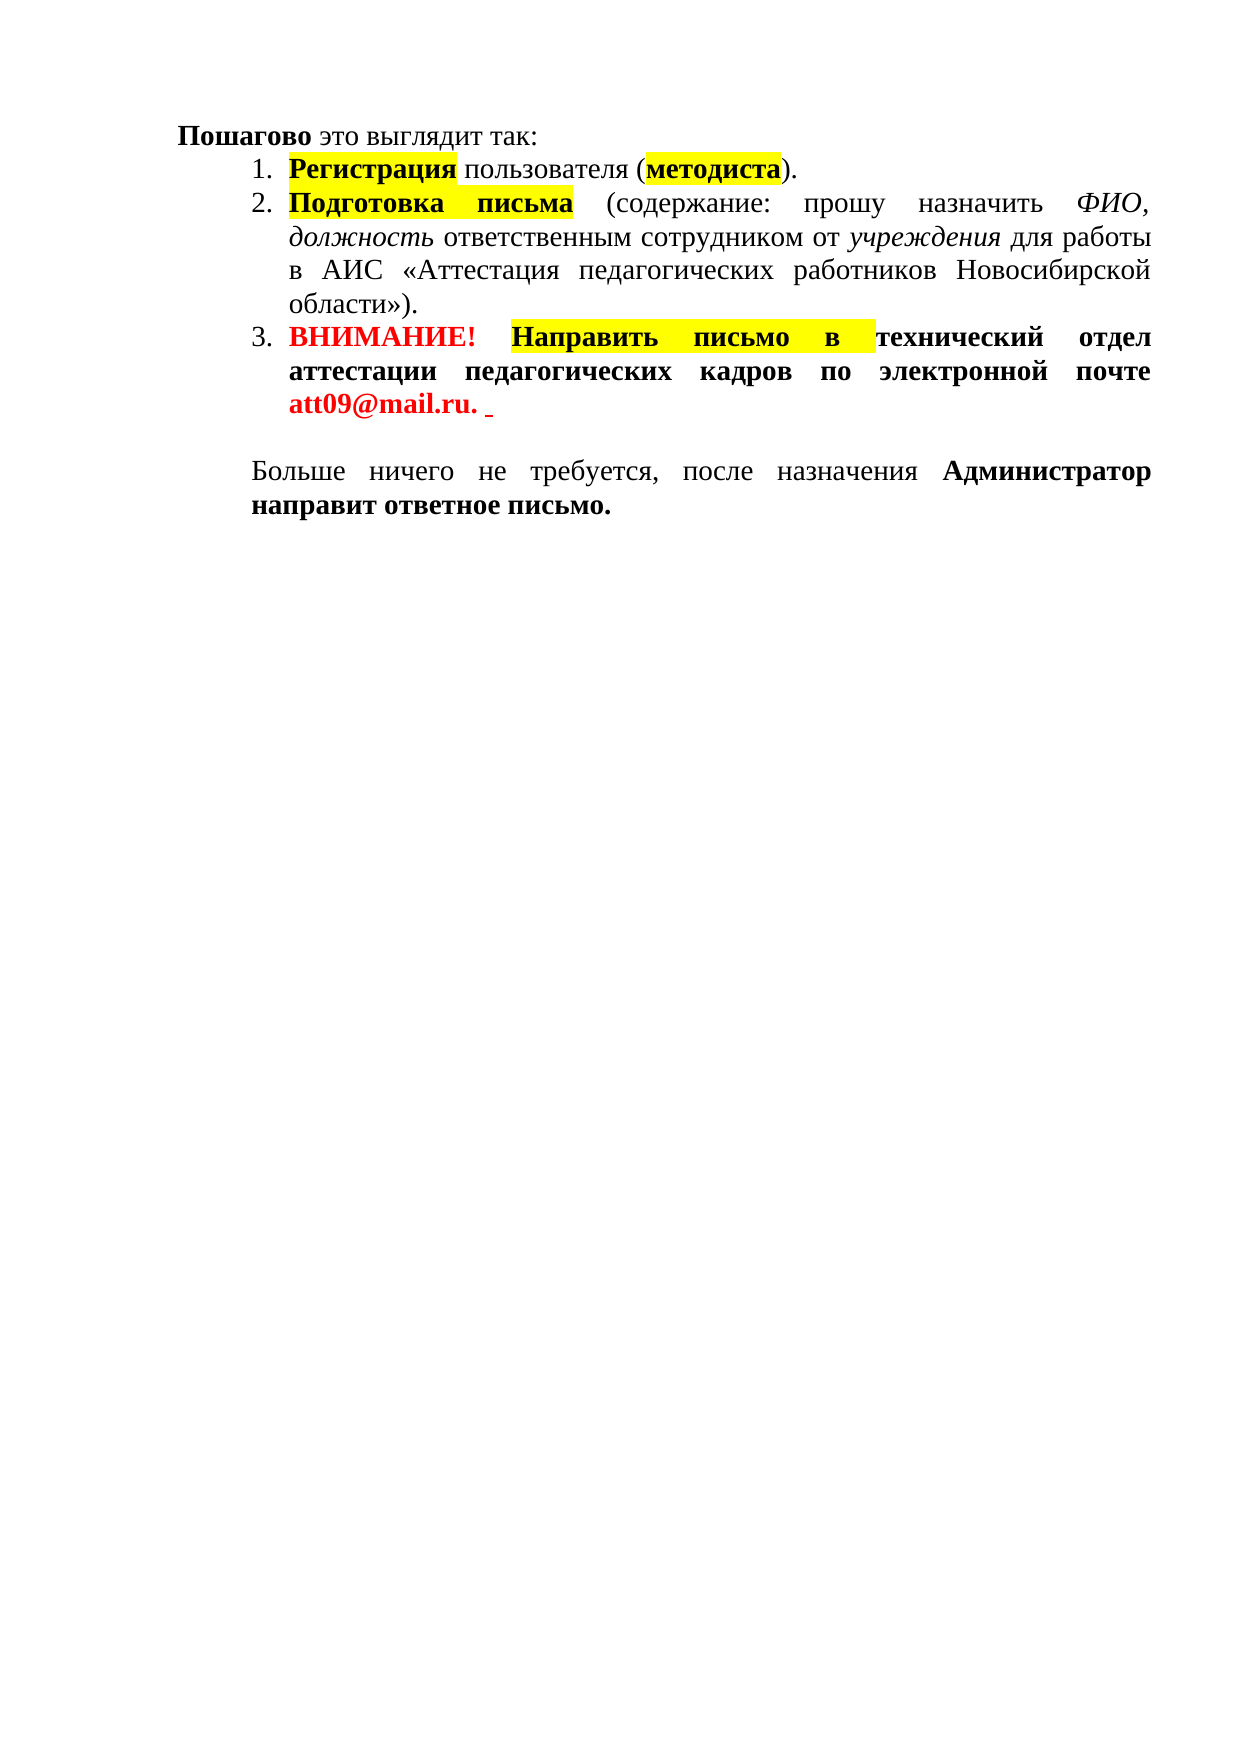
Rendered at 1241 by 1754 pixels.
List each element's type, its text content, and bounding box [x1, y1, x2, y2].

list ВНИМАНИЕ! Направить письмо в технический отдел аттестации педагогических кадров по электронной почте att09@mail.ru. [251, 319, 1152, 420]
text Больше ничего не требуется, после назначения Администратор направит ответное письмо. [251, 453, 1152, 521]
list Регистрация пользователя (методиста). [781, 152, 1152, 185]
list Подготовка письма (содержание: прошу назначить ФИО, должность ответственным сотрудником от учреждения для работы в АИС «Аттестация педагогических работников Новосибирской области»). [251, 185, 1152, 319]
list Регистрация пользователя (методиста). [457, 152, 646, 185]
text Пошагово это выглядит так: [177, 118, 1152, 152]
